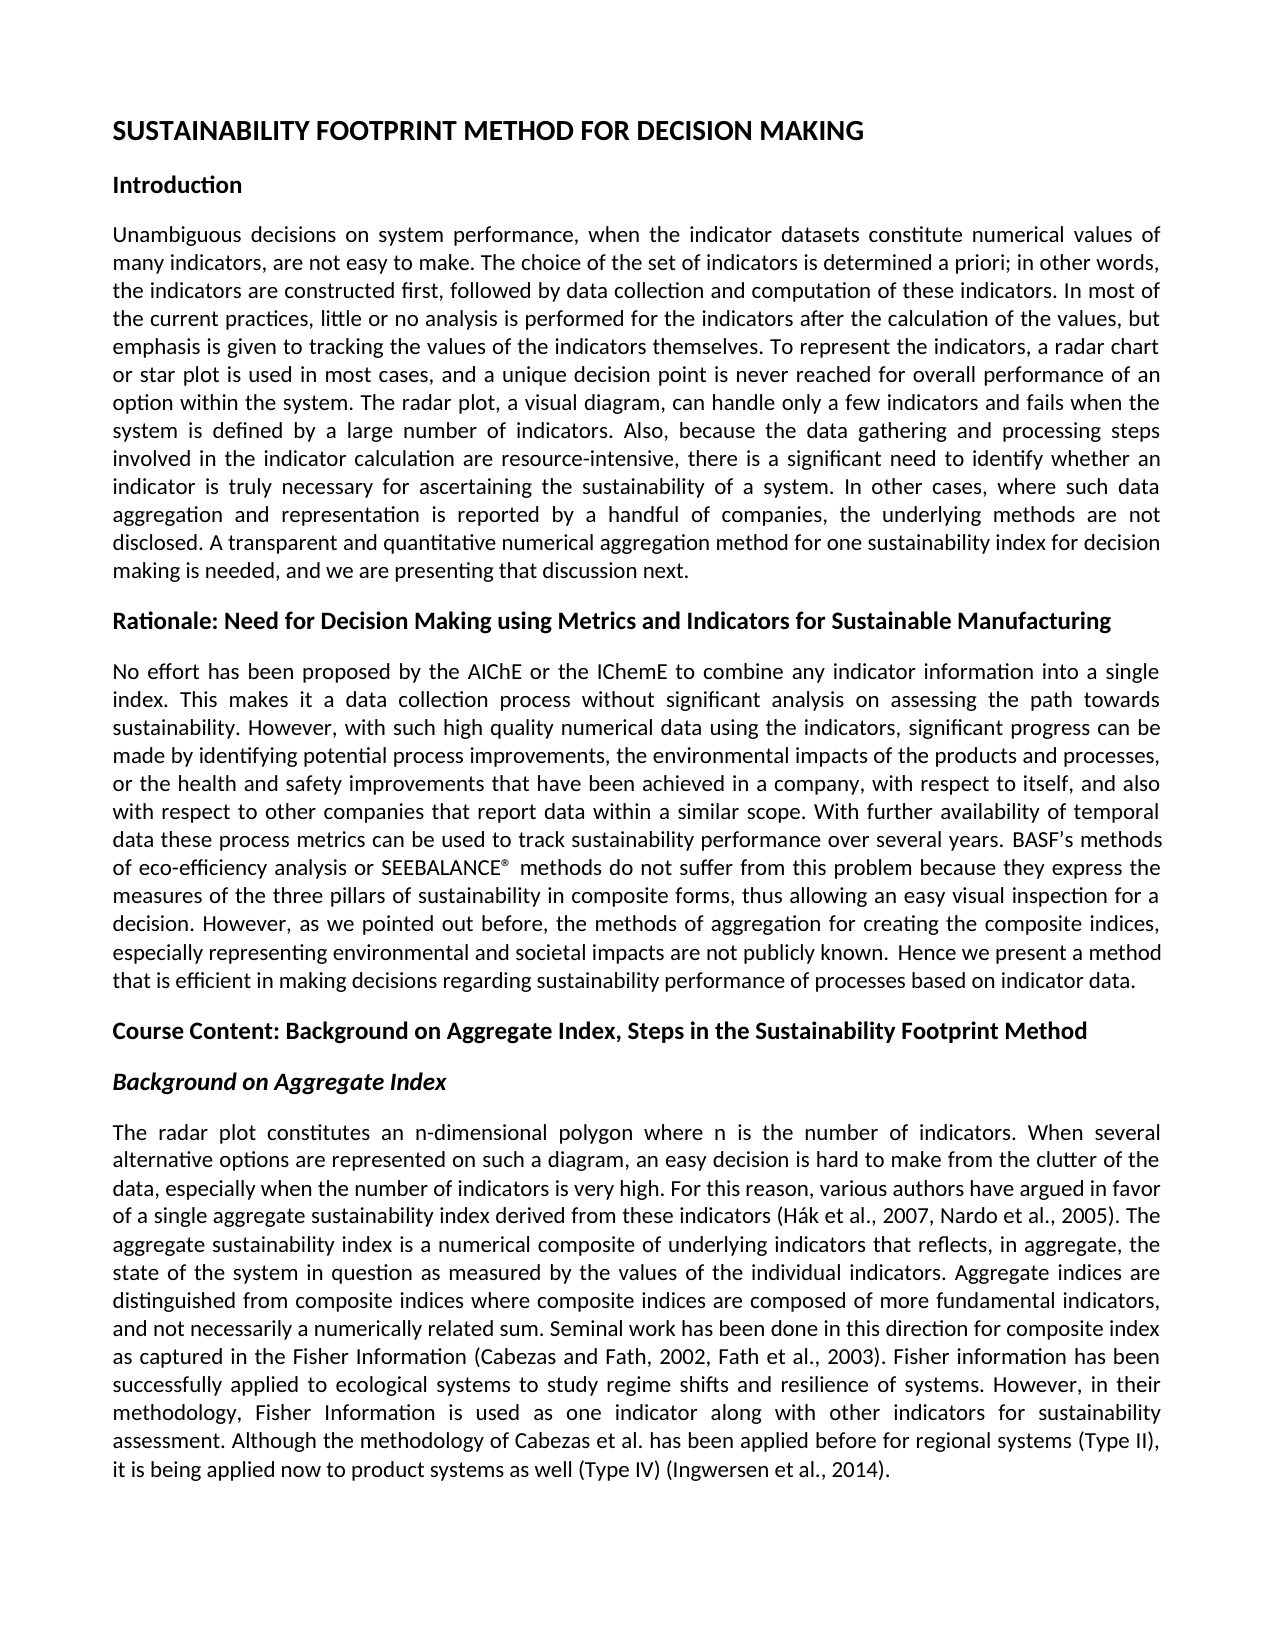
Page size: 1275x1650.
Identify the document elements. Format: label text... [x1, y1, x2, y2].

text Background on Aggregate Index [112, 1066, 1162, 1097]
text Course Content: Background on Aggregate Index, Steps in the Sustainability Footprint Method [112, 1015, 1162, 1045]
text No effort has been proposed by the AIChE or the IChemE to combine any indicator information into a single index. This makes it a data collection process without significant analysis on assessing the path towards sustainability. However, with such high quality numerical data using the indicators, significant progress can be made by identifying potential process improvements, the environmental impacts of the products and processes, or the health and safety improvements that have been achieved in a company, with respect to itself, and also with respect to other companies that report data within a similar scope. With further availability of temporal data these process metrics can be used to track sustainability performance over several years. BASF’s methods of eco-efficiency analysis or SEEBALANCE® methods do not suffer from this problem because they express the measures of the three pillars of sustainability in composite forms, thus allowing an easy visual inspection for a decision. However, as we pointed out before, the methods of aggregation for creating the composite indices, especially representing environmental and societal impacts are not publicly known. Hence we present a method that is efficient in making decisions regarding sustainability performance of processes based on indicator data. [112, 657, 1162, 994]
text Rationale: Need for Decision Making using Metrics and Indicators for Sustainable Manufacturing [112, 605, 1162, 636]
text SUSTAINABILITY FOOTPRINT METHOD FOR DECISION MAKING [112, 112, 1162, 148]
text Unambiguous decisions on system performance, when the indicator datasets constitute numerical values of many indicators, are not easy to make. The choice of the set of indicators is determined a priori; in other words, the indicators are constructed first, followed by data collection and computation of these indicators. In most of the current practices, little or no analysis is performed for the indicators after the calculation of the values, but emphasis is given to tracking the values of the indicators themselves. To represent the indicators, a radar chart or star plot is used in most cases, and a unique decision point is never reached for overall performance of an option within the system. The radar plot, a visual diagram, can handle only a few indicators and fails when the system is defined by a large number of indicators. Also, because the data gathering and processing steps involved in the indicator calculation are resource-intensive, there is a significant need to identify whether an indicator is truly necessary for ascertaining the sustainability of a system. In other cases, where such data aggregation and representation is reported by a handful of companies, the underlying methods are not disclosed. A transparent and quantitative numerical aggregation method for one sustainability index for decision making is needed, and we are presenting that discussion next. [112, 220, 1162, 584]
text Introduction [112, 169, 1162, 199]
text The radar plot constitutes an n-dimensional polygon where n is the number of indicators. When several alternative options are represented on such a diagram, an easy decision is hard to make from the clutter of the data, especially when the number of indicators is very high. For this reason, various authors have argued in favor of a single aggregate sustainability index derived from these indicators (Hák et al., 2007, Nardo et al., 2005). The aggregate sustainability index is a numerical composite of underlying indicators that reflects, in aggregate, the state of the system in question as measured by the values of the individual indicators. Aggregate indices are distinguished from composite indices where composite indices are composed of more fundamental indicators, and not necessarily a numerically related sum. Seminal work has been done in this direction for composite index as captured in the Fisher Information (Cabezas and Fath, 2002, Fath et al., 2003). Fisher information has been successfully applied to ecological systems to study regime shifts and resilience of systems. However, in their methodology, Fisher Information is used as one indicator along with other indicators for sustainability assessment. Although the methodology of Cabezas et al. has been applied before for regional systems (Type II), it is being applied now to product systems as well (Type IV) (Ingwersen et al., 2014). [112, 1118, 1162, 1483]
